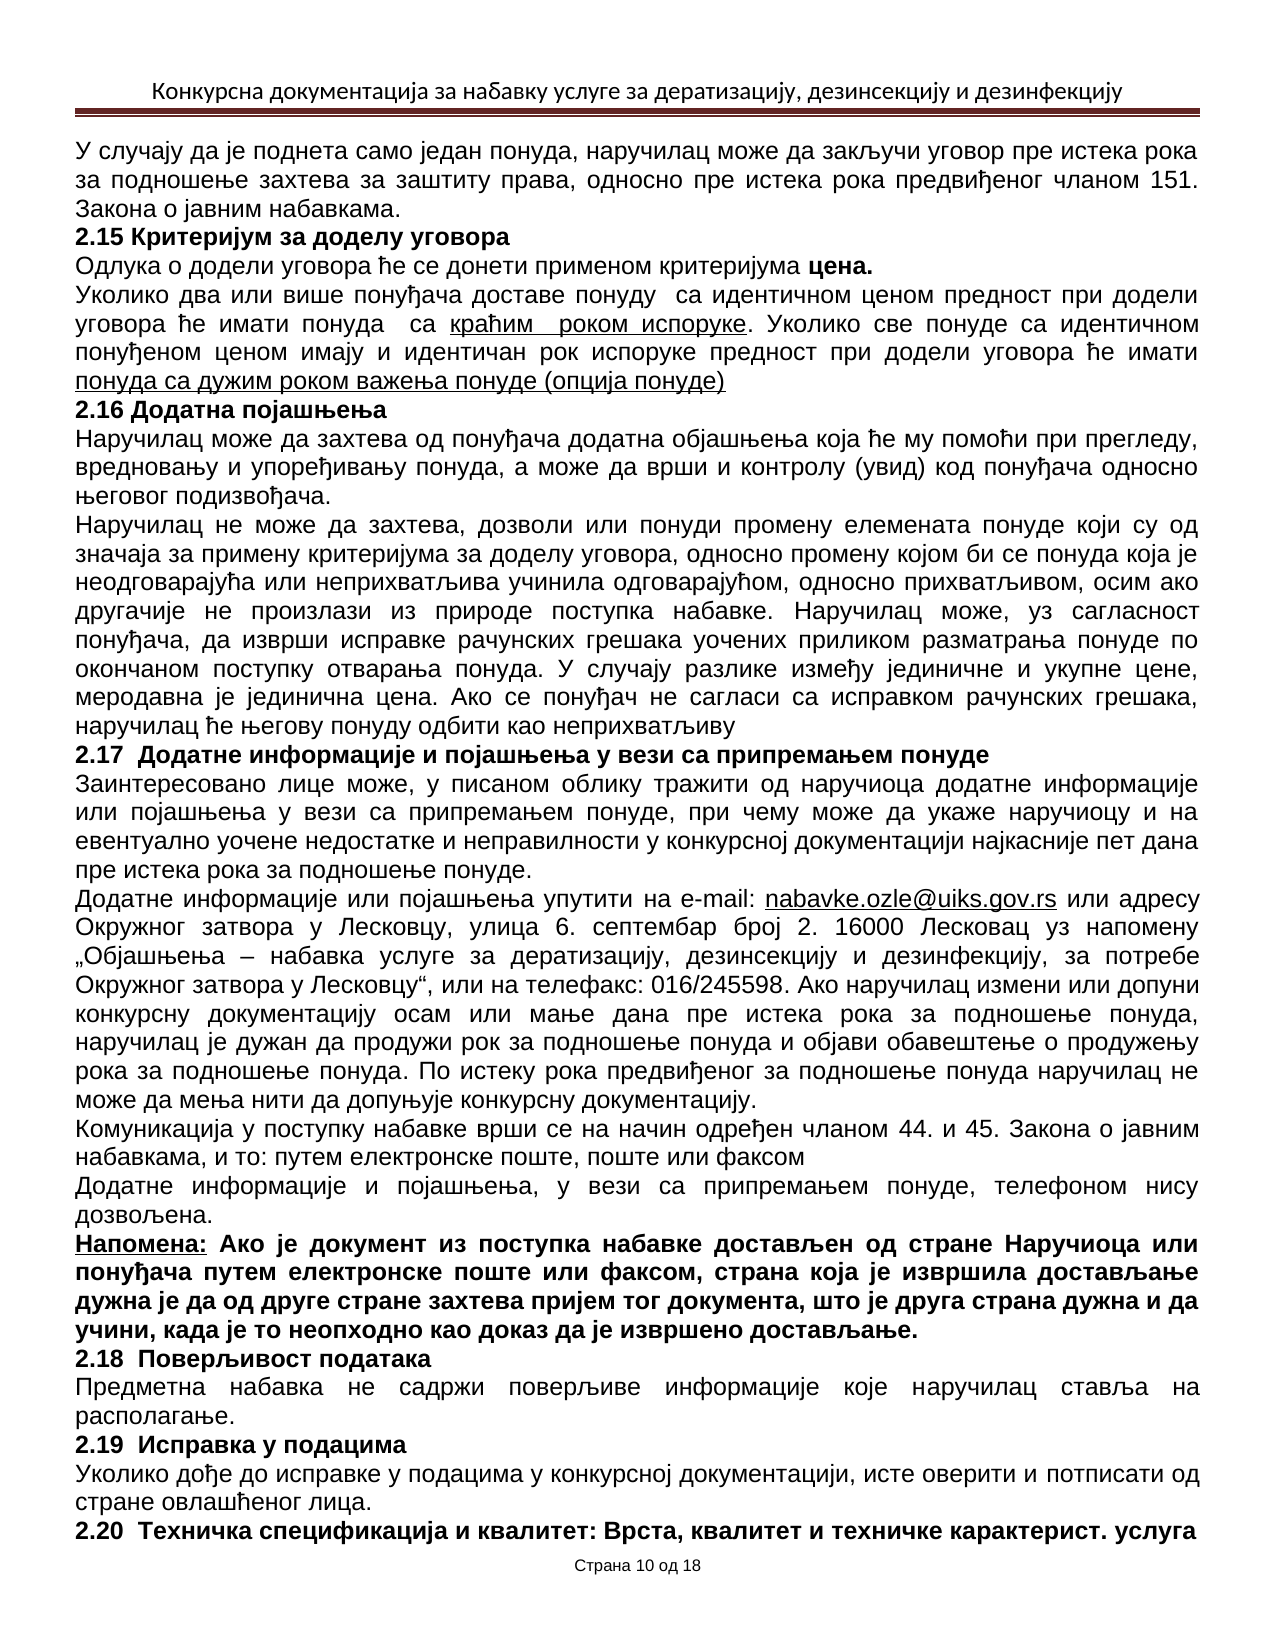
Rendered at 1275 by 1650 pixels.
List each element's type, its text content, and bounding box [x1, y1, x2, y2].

text Комуникација у поступку набавке врши се на начин одређен чланом 44. и 45. Закона о јавним набавкама, и то: путем електронске поште, поште или факсом [75, 1114, 1200, 1171]
text Заинтересовано лице може, у писаном облику тражити од наручиоца додатне информације или појашњења у вези са припремањем понуде, при чему може да укаже наручиоцу и на евентуално уочене недостатке и неправилности у конкурсној документацији најкасније пет дана пре истека рока за подношење понуде. [75, 769, 1200, 884]
text Одлука о додели уговора ће се донети применом критеријума цена. [75, 251, 1200, 280]
text Наручилац не може да захтева, дозволи или понуди промену елемената понуде који су од значаја за примену критеријума за доделу уговора, односно промену којом би се понуда која je неодговарајућа или неприхватљива учинила одговарајућом, односно прихватљивом, осим ако другачије не произлази из природе поступка набавке. Наручилац може, уз сагласност понуђача, да изврши исправке рачунских грешака уочених приликом разматрања понуде по окончаном поступку отварања понуда. У случају разлике између јединичне и укупне цене, меродавна је јединична цена. Ако се понуђач не сагласи са исправком рачунских грешака, наручилац ће његову понуду одбити као неприхватљиву [75, 510, 1200, 740]
text У случају да је поднета само један понуда, наручилац може да закључи уговор пре истека рока за подношење захтева за заштиту права, односно пре истека рока предвиђеног чланом 151. Закона о јавним набавкама. [75, 136, 1200, 222]
text 2.17 Додатне информације и појашњења у вези са припремањем понуде [75, 740, 1200, 769]
text 2.20 Техничка спецификација и квалитет: Врста, квалитет и техничке карактерист. услуга [75, 1516, 1200, 1545]
text Предметна набавка не садржи поверљиве информације које наручилац ставља на располагање. [75, 1372, 1200, 1430]
text Уколико два или више понуђача доставе понуду са идентичном ценом предност при додели уговора ће имати понуда са краћим роком испоруке. Уколико све понуде са идентичном понуђеном ценом имају и идентичан рок испоруке предност при додели уговора ће имати понуда са дужим роком важења понуде (опција понуде) [75, 280, 1200, 395]
text Уколико дође до исправке у подацима у конкурсној документацији, исте оверити и потписати од стране овлашћеног лица. [75, 1459, 1200, 1516]
text 2.15 Критеријум за доделу уговора [75, 222, 1200, 251]
text Напомена: Ако је документ из поступка набавке достављен од стране Наручиоца или понуђача путем електронске поште или факсом, страна која је извршила достављање дужна је да од друге стране захтева пријем тог документа, што је друга страна дужна и да учини, када је то неопходно као доказ да је извршено достављање. [75, 1229, 1200, 1344]
text 2.19 Исправка у подацима [75, 1430, 1200, 1459]
text 2.18 Поверљивост података [75, 1344, 1200, 1372]
text Додатне информације или појашњења упутити на e-mail: nabavke.ozle@uiks.gov.rs или адресу Окружног затвора у Лесковцу, улица 6. септембар број 2. 16000 Лесковац уз напомену „Објашњења – набавка услуге за дератизацију, дезинсекцију и дезинфекцију, за потребе Окружног затвора у Лесковцу“, или на телефакс: 016/245598. Ако наручилац измени или допуни конкурсну документацију осам или мање дана пре истека рока за подношење понуда, наручилац је дужан да продужи рок за подношење понуда и објави обавештење о продужењу рока за подношење понуда. По истеку рока предвиђеног за подношење понуда наручилац не може да мења нити да допуњује конкурсну документацију. [75, 884, 1200, 1114]
text 2.16 Додатна појашњења [75, 395, 1200, 424]
text Наручилац може да захтева од понуђача додатна објашњења која ће му помоћи при прегледу, вредновању и упоређивању понуда, а може да врши и контролу (увид) код понуђача односно његовог подизвођача. [75, 424, 1200, 510]
text Додатне информације и појашњења, у вези са припремањем понуде, телефоном нису дозвољена. [75, 1171, 1200, 1229]
